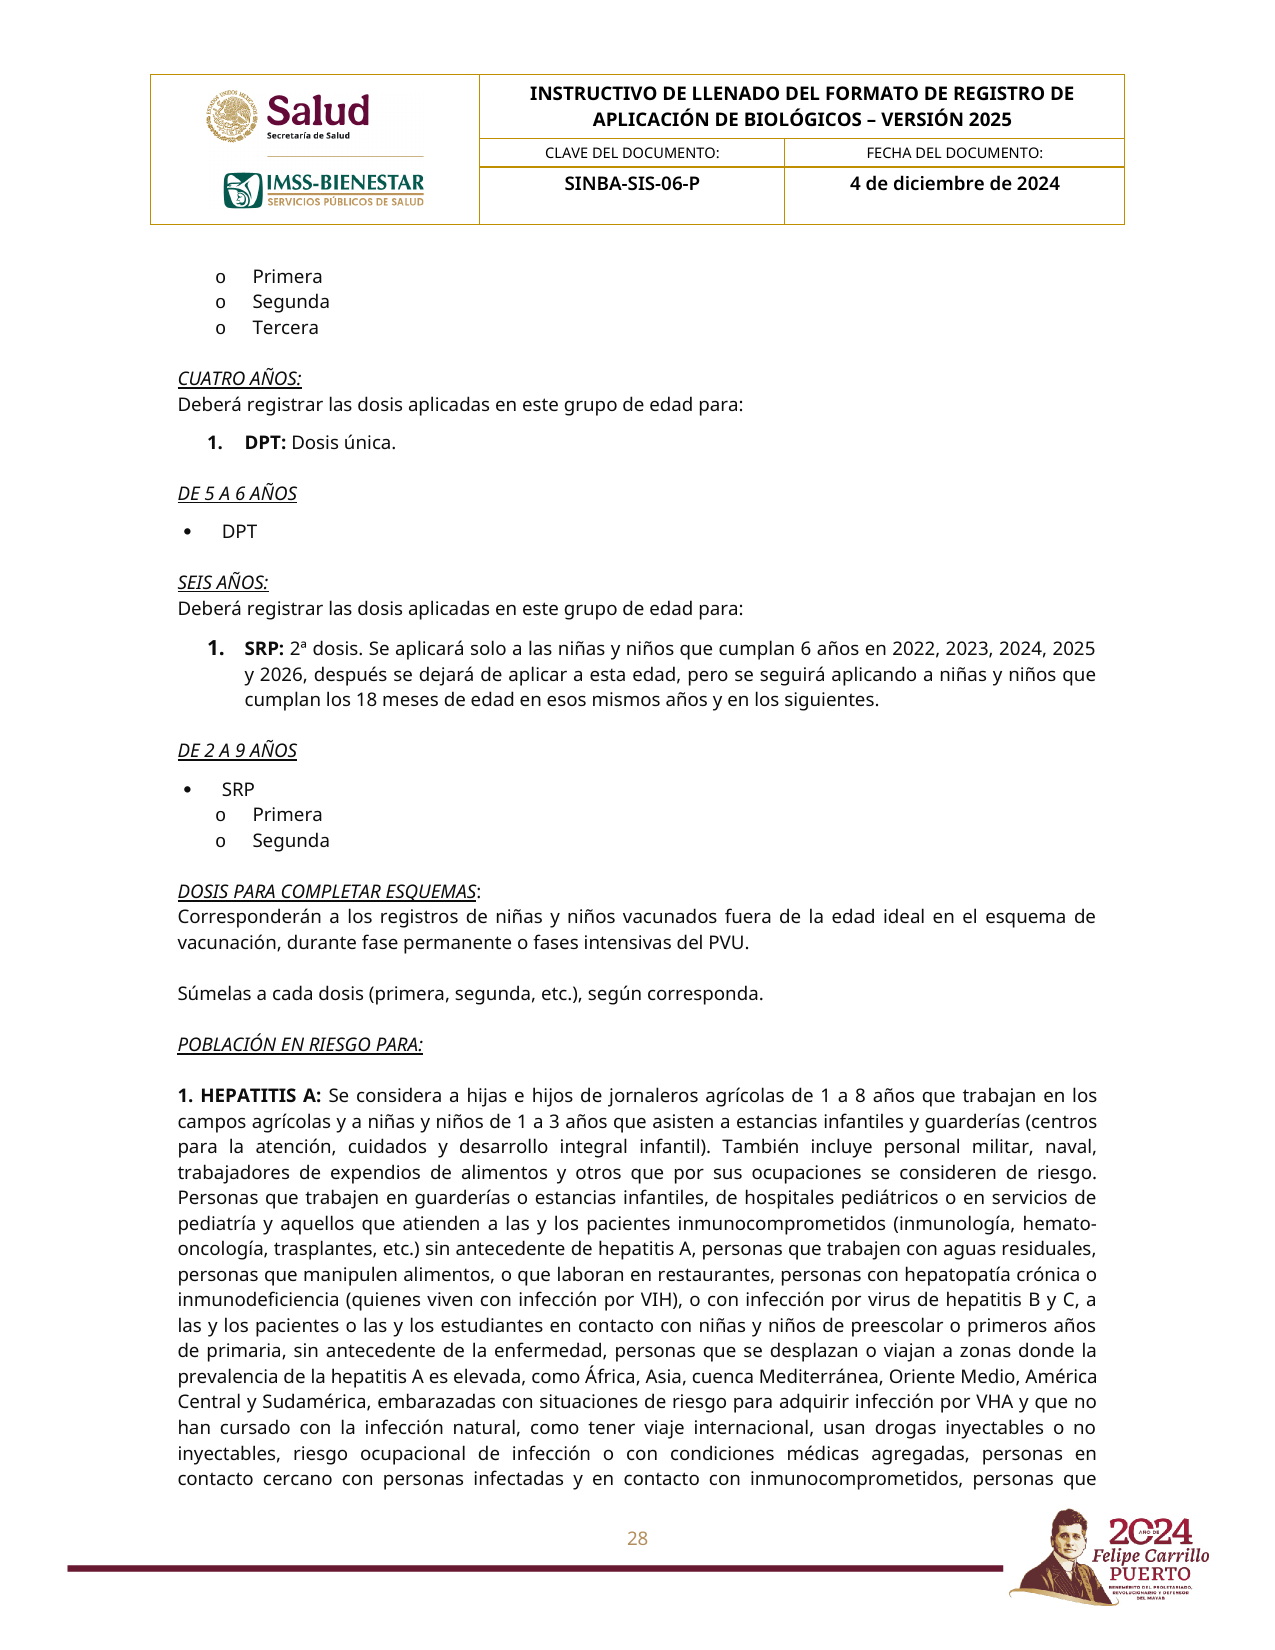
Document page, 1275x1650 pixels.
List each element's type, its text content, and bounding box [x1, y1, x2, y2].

text DE 2 A 9 AÑOS [177, 738, 1098, 763]
list DPT: Dosis única. [207, 429, 1098, 455]
text Deberá registrar las dosis aplicadas en este grupo de edad para: [177, 391, 1098, 417]
picture [0, 1497, 1275, 1650]
list SRP: 2ª dosis. Se aplicará solo a las niñas y niños que cumplan 6 años en 2022, 2023, 2024, 2025 y 2026, después se dejará de aplicar a esta edad, pero se seguirá aplicando a niñas y niños que cumplan los 18 meses de edad en esos mismos años y en los siguientes. [207, 633, 1098, 712]
text DE 5 A 6 AÑOS [177, 480, 1098, 506]
text DOSIS PARA COMPLETAR ESQUEMAS: [177, 878, 1098, 904]
list SRP [184, 776, 1098, 801]
list Segunda [215, 289, 1098, 314]
text Súmelas a cada dosis (primera, segunda, etc.), según corresponda. [177, 980, 1098, 1006]
list Segunda [215, 827, 1098, 853]
list DPT [184, 518, 1098, 544]
list Primera [215, 801, 1098, 827]
list Tercera [215, 314, 1098, 340]
text SEIS AÑOS: [177, 569, 1098, 595]
text Deberá registrar las dosis aplicadas en este grupo de edad para: [177, 595, 1098, 620]
list Primera [215, 263, 1098, 289]
picture [206, 90, 424, 209]
text Corresponderán a los registros de niñas y niños vacunados fuera de la edad ideal en el esquema de vacunación, durante fase permanente o fases intensivas del PVU. [177, 904, 1098, 955]
text POBLACIÓN EN RIESGO PARA: [177, 1031, 1098, 1057]
text CUATRO AÑOS: [177, 366, 1098, 391]
